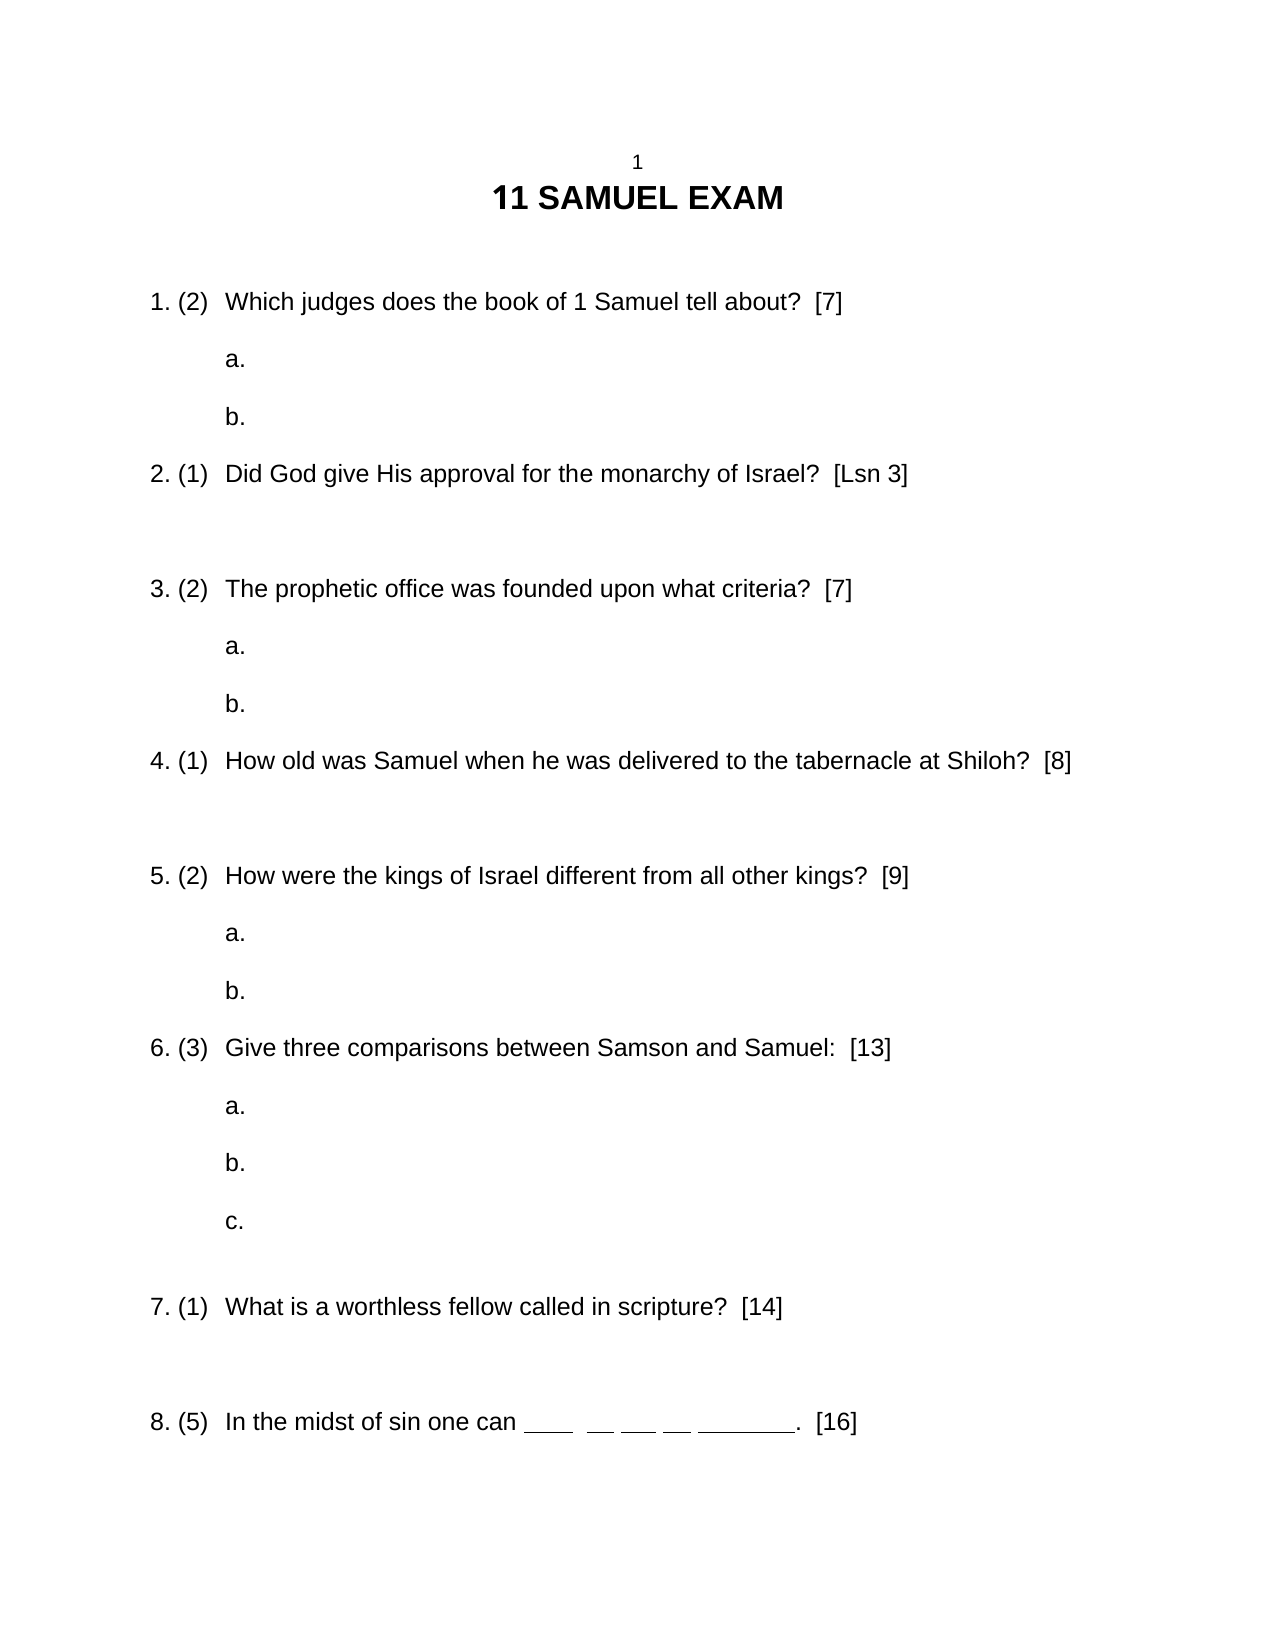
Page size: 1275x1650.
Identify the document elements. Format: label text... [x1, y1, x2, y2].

text 1 SAMUEL EXAM [150, 150, 1125, 219]
text 3. (2) The prophetic office was founded upon what criteria? [7] [150, 574, 1125, 602]
text a. [150, 918, 1125, 947]
text 2. (1) Did God give His approval for the monarchy of Israel? [Lsn 3] [150, 459, 1125, 488]
text a. [150, 344, 1125, 373]
text c. [150, 1206, 1125, 1234]
text b. [150, 1148, 1125, 1177]
text a. [150, 1091, 1125, 1119]
text a. [150, 631, 1125, 660]
text 7. (1) What is a worthless fellow called in scripture? [14] [150, 1292, 1125, 1321]
text 6. (3) Give three comparisons between Samson and Samuel: [13] [150, 1033, 1125, 1062]
text 4. (1) How old was Samuel when he was delivered to the tabernacle at Shiloh? [8] [150, 746, 1125, 775]
text 5. (2) How were the kings of Israel different from all other kings? [9] [150, 861, 1125, 889]
text b. [150, 976, 1125, 1004]
text b. [150, 689, 1125, 717]
text 1. (2) Which judges does the book of 1 Samuel tell about? [7] [150, 286, 1125, 315]
text 8. (5) In the midst of sin one can . [16] [150, 1407, 1125, 1436]
text b. [150, 401, 1125, 430]
